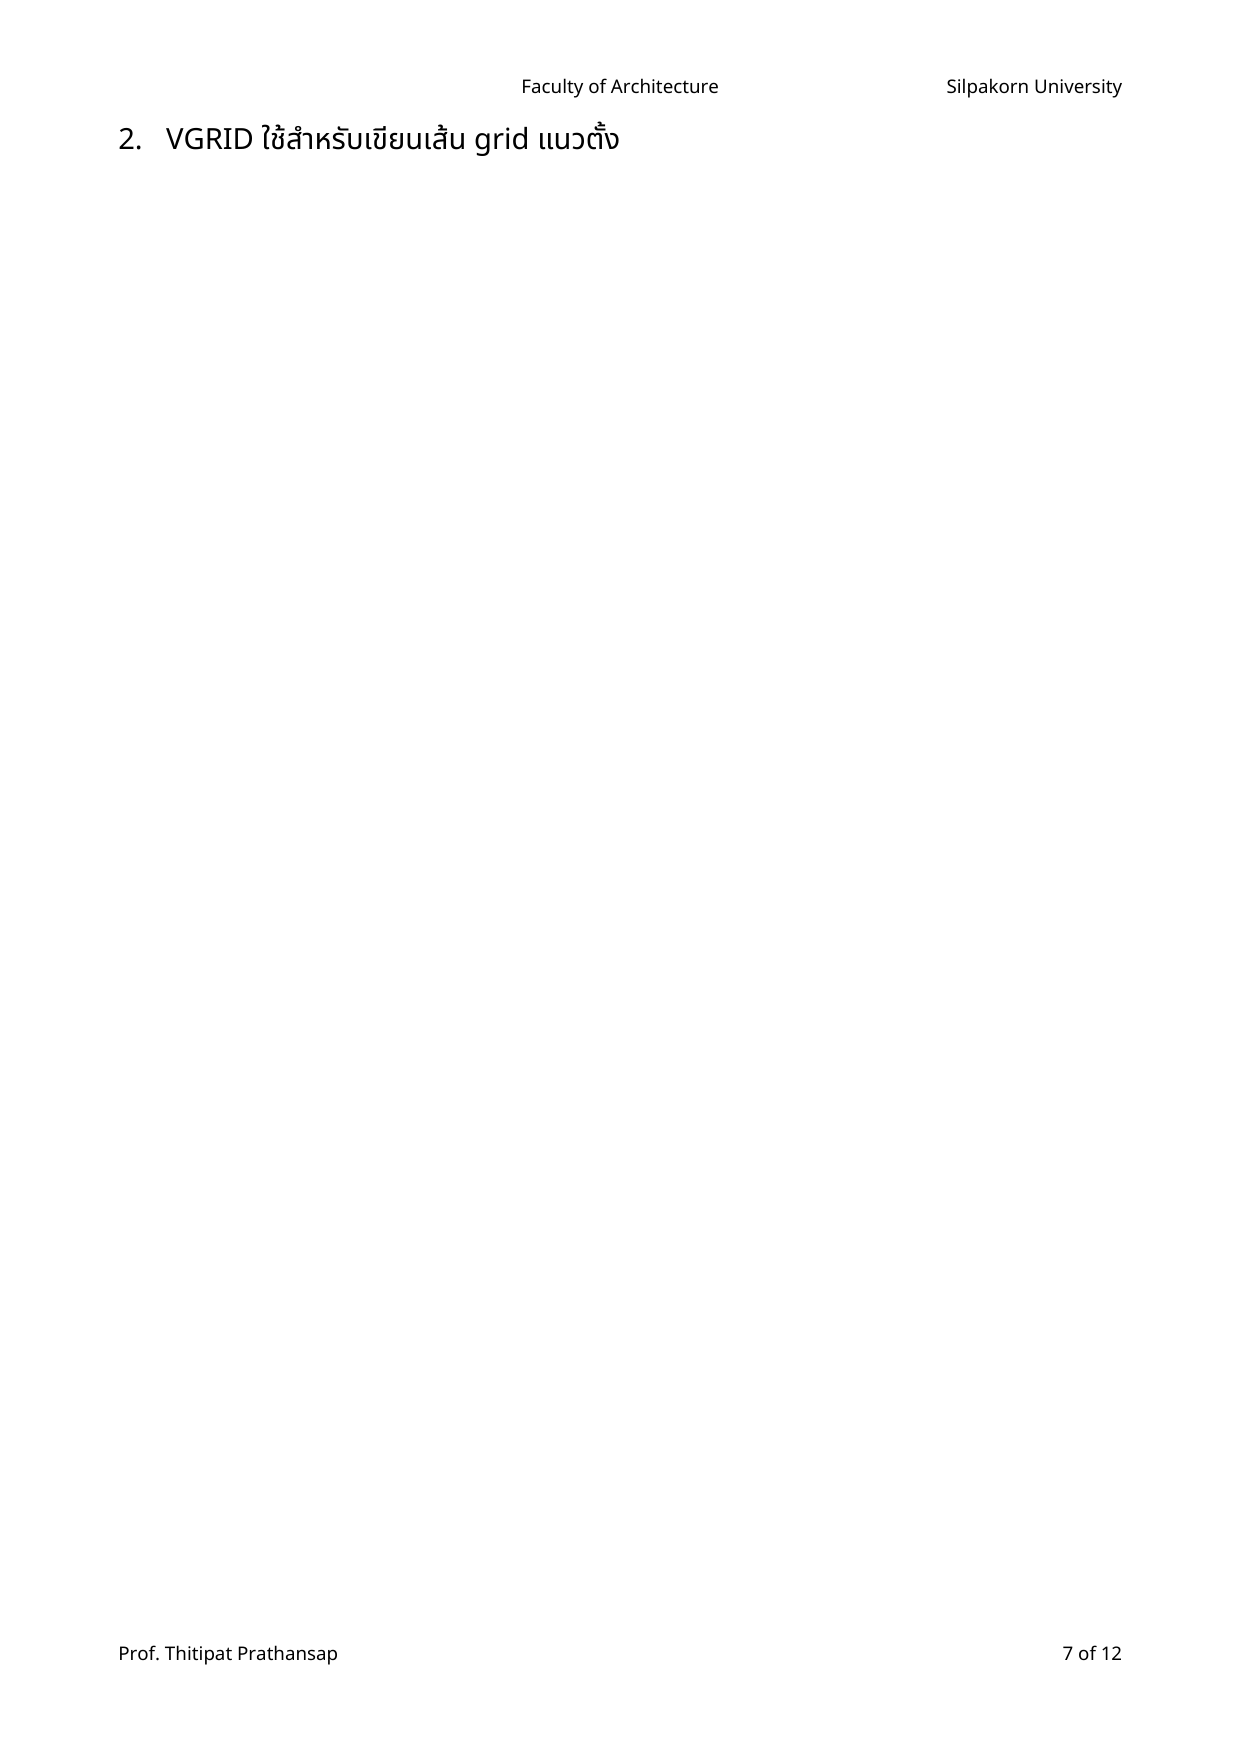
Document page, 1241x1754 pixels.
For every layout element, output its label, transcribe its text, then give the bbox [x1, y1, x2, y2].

list VGRID ใช้สำหรับเขียนเส้น grid แนวตั้ง [118, 118, 1122, 161]
